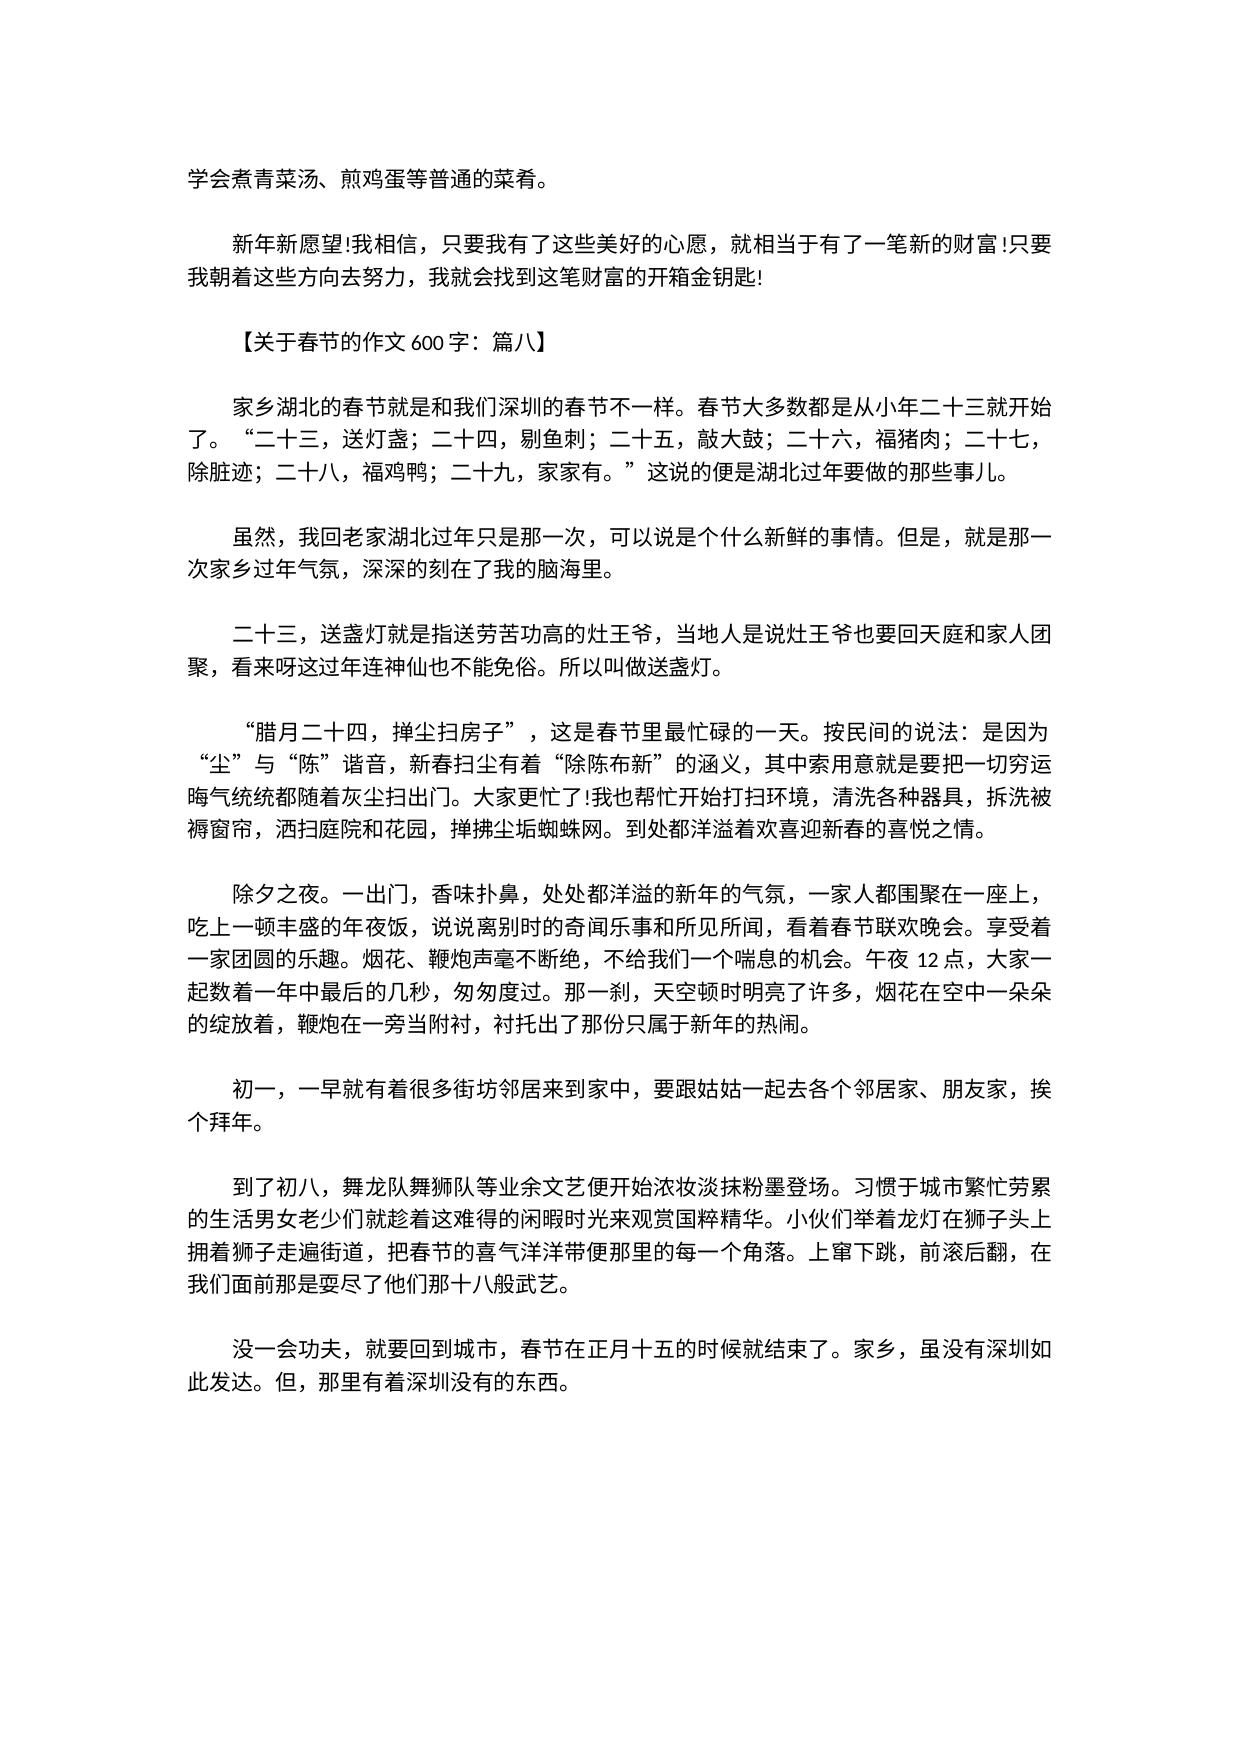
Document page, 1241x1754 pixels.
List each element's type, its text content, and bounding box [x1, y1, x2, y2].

text “腊月二十四，掸尘扫房子”，这是春节里最忙碌的一天。按民间的说法：是因为“尘”与“陈”谐音，新春扫尘有着“除陈布新”的涵义，其中索用意就是要把一切穷运、晦气统统都随着灰尘扫出门。大家更忙了!我也帮忙开始打扫环境，清洗各种器具，拆洗被褥窗帘，洒扫庭院和花园，掸拂尘垢蜘蛛网。到处都洋溢着欢喜迎新春的喜悦之情。 [187, 714, 1053, 844]
text 虽然，我回老家湖北过年只是那一次，可以说是个什么新鲜的事情。但是，就是那一次家乡过年气氛，深深的刻在了我的脑海里。 [187, 519, 1053, 584]
text 没一会功夫，就要回到城市，春节在正月十五的时候就结束了。家乡，虽没有深圳如此发达。但，那里有着深圳没有的东西。 [187, 1332, 1053, 1397]
text 二十三，送盏灯就是指送劳苦功高的灶王爷，当地人是说灶王爷也要回天庭和家人团聚，看来呀这过年连神仙也不能免俗。所以叫做送盏灯。 [187, 617, 1053, 682]
text 到了初八，舞龙队舞狮队等业余文艺便开始浓妆淡抹粉墨登场。习惯于城市繁忙劳累的生活男女老少们就趁着这难得的闲暇时光来观赏国粹精华。小伙们举着龙灯在狮子头上拥着狮子走遍街道，把春节的喜气洋洋带便那里的每一个角落。上窜下跳，前滚后翻，在我们面前那是耍尽了他们那十八般武艺。 [187, 1169, 1053, 1299]
text 【关于春节的作文600字：篇八】 [187, 324, 1053, 357]
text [187, 162, 1053, 194]
text 新年新愿望!我相信，只要我有了这些美好的心愿，就相当于有了一笔新的财富!只要我朝着这些方向去努力，我就会找到这笔财富的开箱金钥匙! [187, 227, 1053, 292]
text 家乡湖北的春节就是和我们深圳的春节不一样。春节大多数都是从小年二十三就开始了。“二十三，送灯盏；二十四，剔鱼刺；二十五，敲大鼓；二十六，福猪肉；二十七，除脏迹；二十八，福鸡鸭；二十九，家家有。”这说的便是湖北过年要做的那些事儿。 [187, 389, 1053, 487]
text 初一，一早就有着很多街坊邻居来到家中，要跟姑姑一起去各个邻居家、朋友家，挨个拜年。 [187, 1072, 1053, 1137]
text 除夕之夜。一出门，香味扑鼻，处处都洋溢的新年的气氛，一家人都围聚在一座上，吃上一顿丰盛的年夜饭，说说离别时的奇闻乐事和所见所闻，看着春节联欢晚会。享受着一家团圆的乐趣。烟花、鞭炮声毫不断绝，不给我们一个喘息的机会。午夜12点，大家一起数着一年中最后的几秒，匆匆度过。那一刹，天空顿时明亮了许多，烟花在空中一朵朵的绽放着，鞭炮在一旁当附衬，衬托出了那份只属于新年的热闹。 [187, 877, 1053, 1039]
